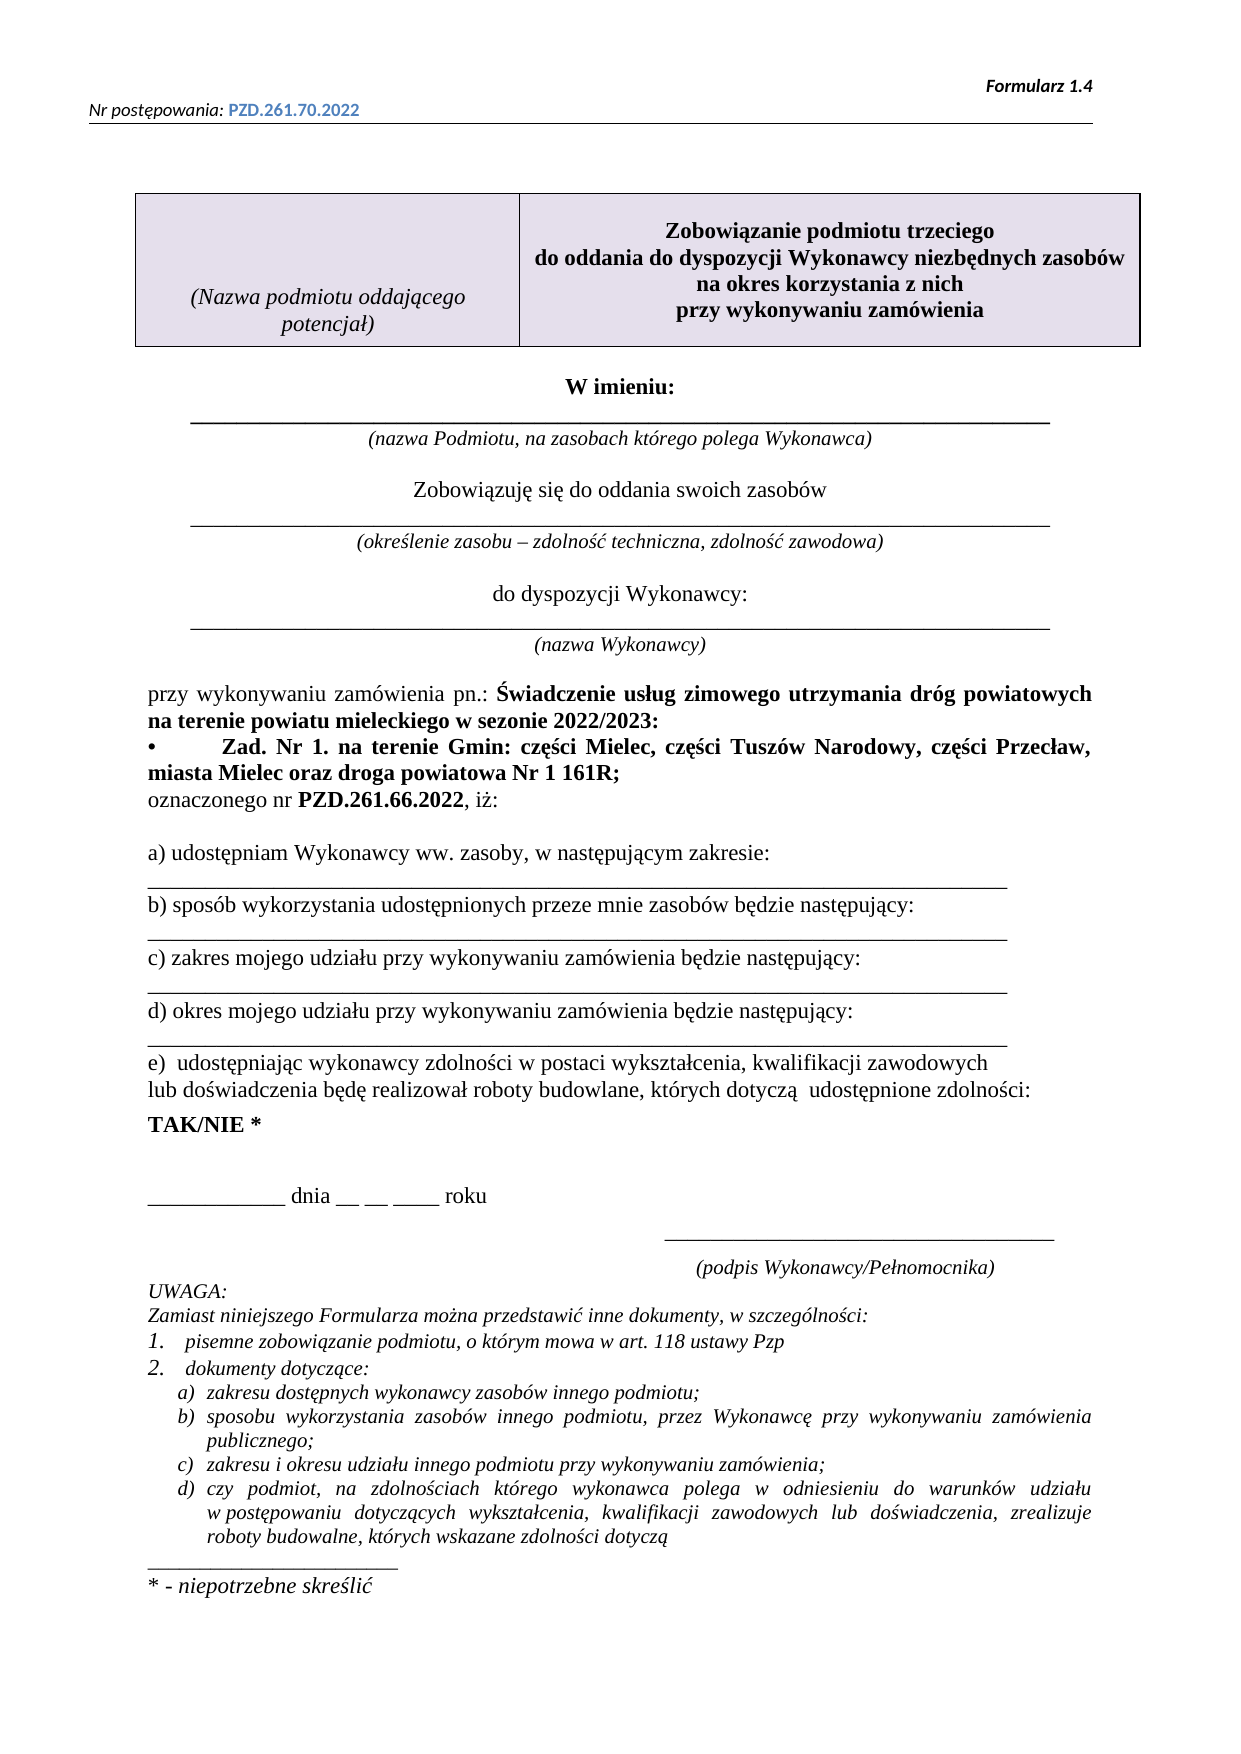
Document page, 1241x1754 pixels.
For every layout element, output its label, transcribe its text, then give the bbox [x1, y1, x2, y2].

table_header Zobowiązanie podmiotu trzeciego do oddania do dyspozycji Wykonawcy niezbędnych zasobów na okres korzystania z nich przy wykonywaniu zamówienia [520, 194, 1139, 346]
text ____________ dnia __ __ ____ roku [148, 1173, 1093, 1208]
table_header (Nazwa podmiotu oddającego potencjał) [136, 194, 519, 346]
text b) sposób wykorzystania udostępnionych przeze mnie zasobów będzie następujący: [148, 891, 1093, 918]
text ___________________________________________________________________________ [148, 503, 1093, 529]
text ___________________________________________________________________________ [148, 606, 1093, 632]
text do dyspozycji Wykonawcy: [148, 579, 1093, 606]
list sposobu wykorzystania zasobów innego podmiotu, przez Wykonawcę przy wykonywaniu zamówienia publicznego; [177, 1404, 1093, 1452]
text c) zakres mojego udziału przy wykonywaniu zamówienia będzie następujący: [148, 944, 1093, 970]
text (podpis Wykonawcy/Pełnomocnika) [664, 1244, 1093, 1279]
text TAK/NIE * [148, 1102, 1093, 1137]
list zakresu i okresu udziału innego podmiotu przy wykonywaniu zamówienia; [177, 1452, 1093, 1476]
text (określenie zasobu – zdolność techniczna, zdolność zawodowa) [148, 529, 1093, 553]
text d) okres mojego udziału przy wykonywaniu zamówienia będzie następujący: [148, 997, 1093, 1023]
list pisemne zobowiązanie podmiotu, o którym mowa w art. 118 ustawy Pzp [148, 1327, 1093, 1354]
text lub doświadczenia będę realizował roboty budowlane, których dotyczą udostępnione zdolności: [148, 1076, 1093, 1102]
text ___________________________________________________________________________ [148, 918, 1093, 944]
text ___________________________________________________________________________ [148, 865, 1093, 891]
text oznaczonego nr PZD.261.66.2022, iż: [148, 786, 1093, 812]
text Zamiast niniejszego Formularza można przedstawić inne dokumenty, w szczególności: [148, 1303, 1093, 1327]
text (nazwa Podmiotu, na zasobach którego polega Wykonawca) [148, 426, 1093, 450]
list dokumenty dotyczące: [148, 1354, 1093, 1380]
text przy wykonywaniu zamówienia pn.: Świadczenie usług zimowego utrzymania dróg powiatowych na terenie powiatu mieleckiego w sezonie 2022/2023: [148, 680, 1093, 733]
list czy podmiot, na zdolnościach którego wykonawca polega w odniesieniu do warunków udziału w postępowaniu dotyczących wykształcenia, kwalifikacji zawodowych lub doświadczenia, zrealizuje roboty budowalne, których wskazane zdolności dotyczą [177, 1476, 1093, 1548]
text Zobowiązuję się do oddania swoich zasobów [148, 476, 1093, 503]
text ___________________________________________________________________________ [148, 1023, 1093, 1049]
text ________________________ [148, 1548, 1093, 1572]
text e) udostępniając wykonawcy zdolności w postaci wykształcenia, kwalifikacji zawodowych [148, 1049, 1093, 1076]
text a) udostępniam Wykonawcy ww. zasoby, w następującym zakresie: [148, 838, 1093, 865]
text W imieniu: ___________________________________________________________________________ [148, 373, 1093, 426]
list zakresu dostępnych wykonawcy zasobów innego podmiotu; [177, 1380, 1093, 1404]
text (nazwa Wykonawcy) [148, 632, 1093, 656]
text • Zad. Nr 1. na terenie Gmin: części Mielec, części Tuszów Narodowy, części Przecław, miasta Mielec oraz droga powiatowa Nr 1 161R; [148, 733, 1093, 786]
text ___________________________________________________________________________ [148, 970, 1093, 997]
text __________________________________ [591, 1208, 1093, 1244]
text UWAGA: [148, 1279, 1093, 1303]
text * - niepotrzebne skreślić [148, 1572, 1093, 1599]
